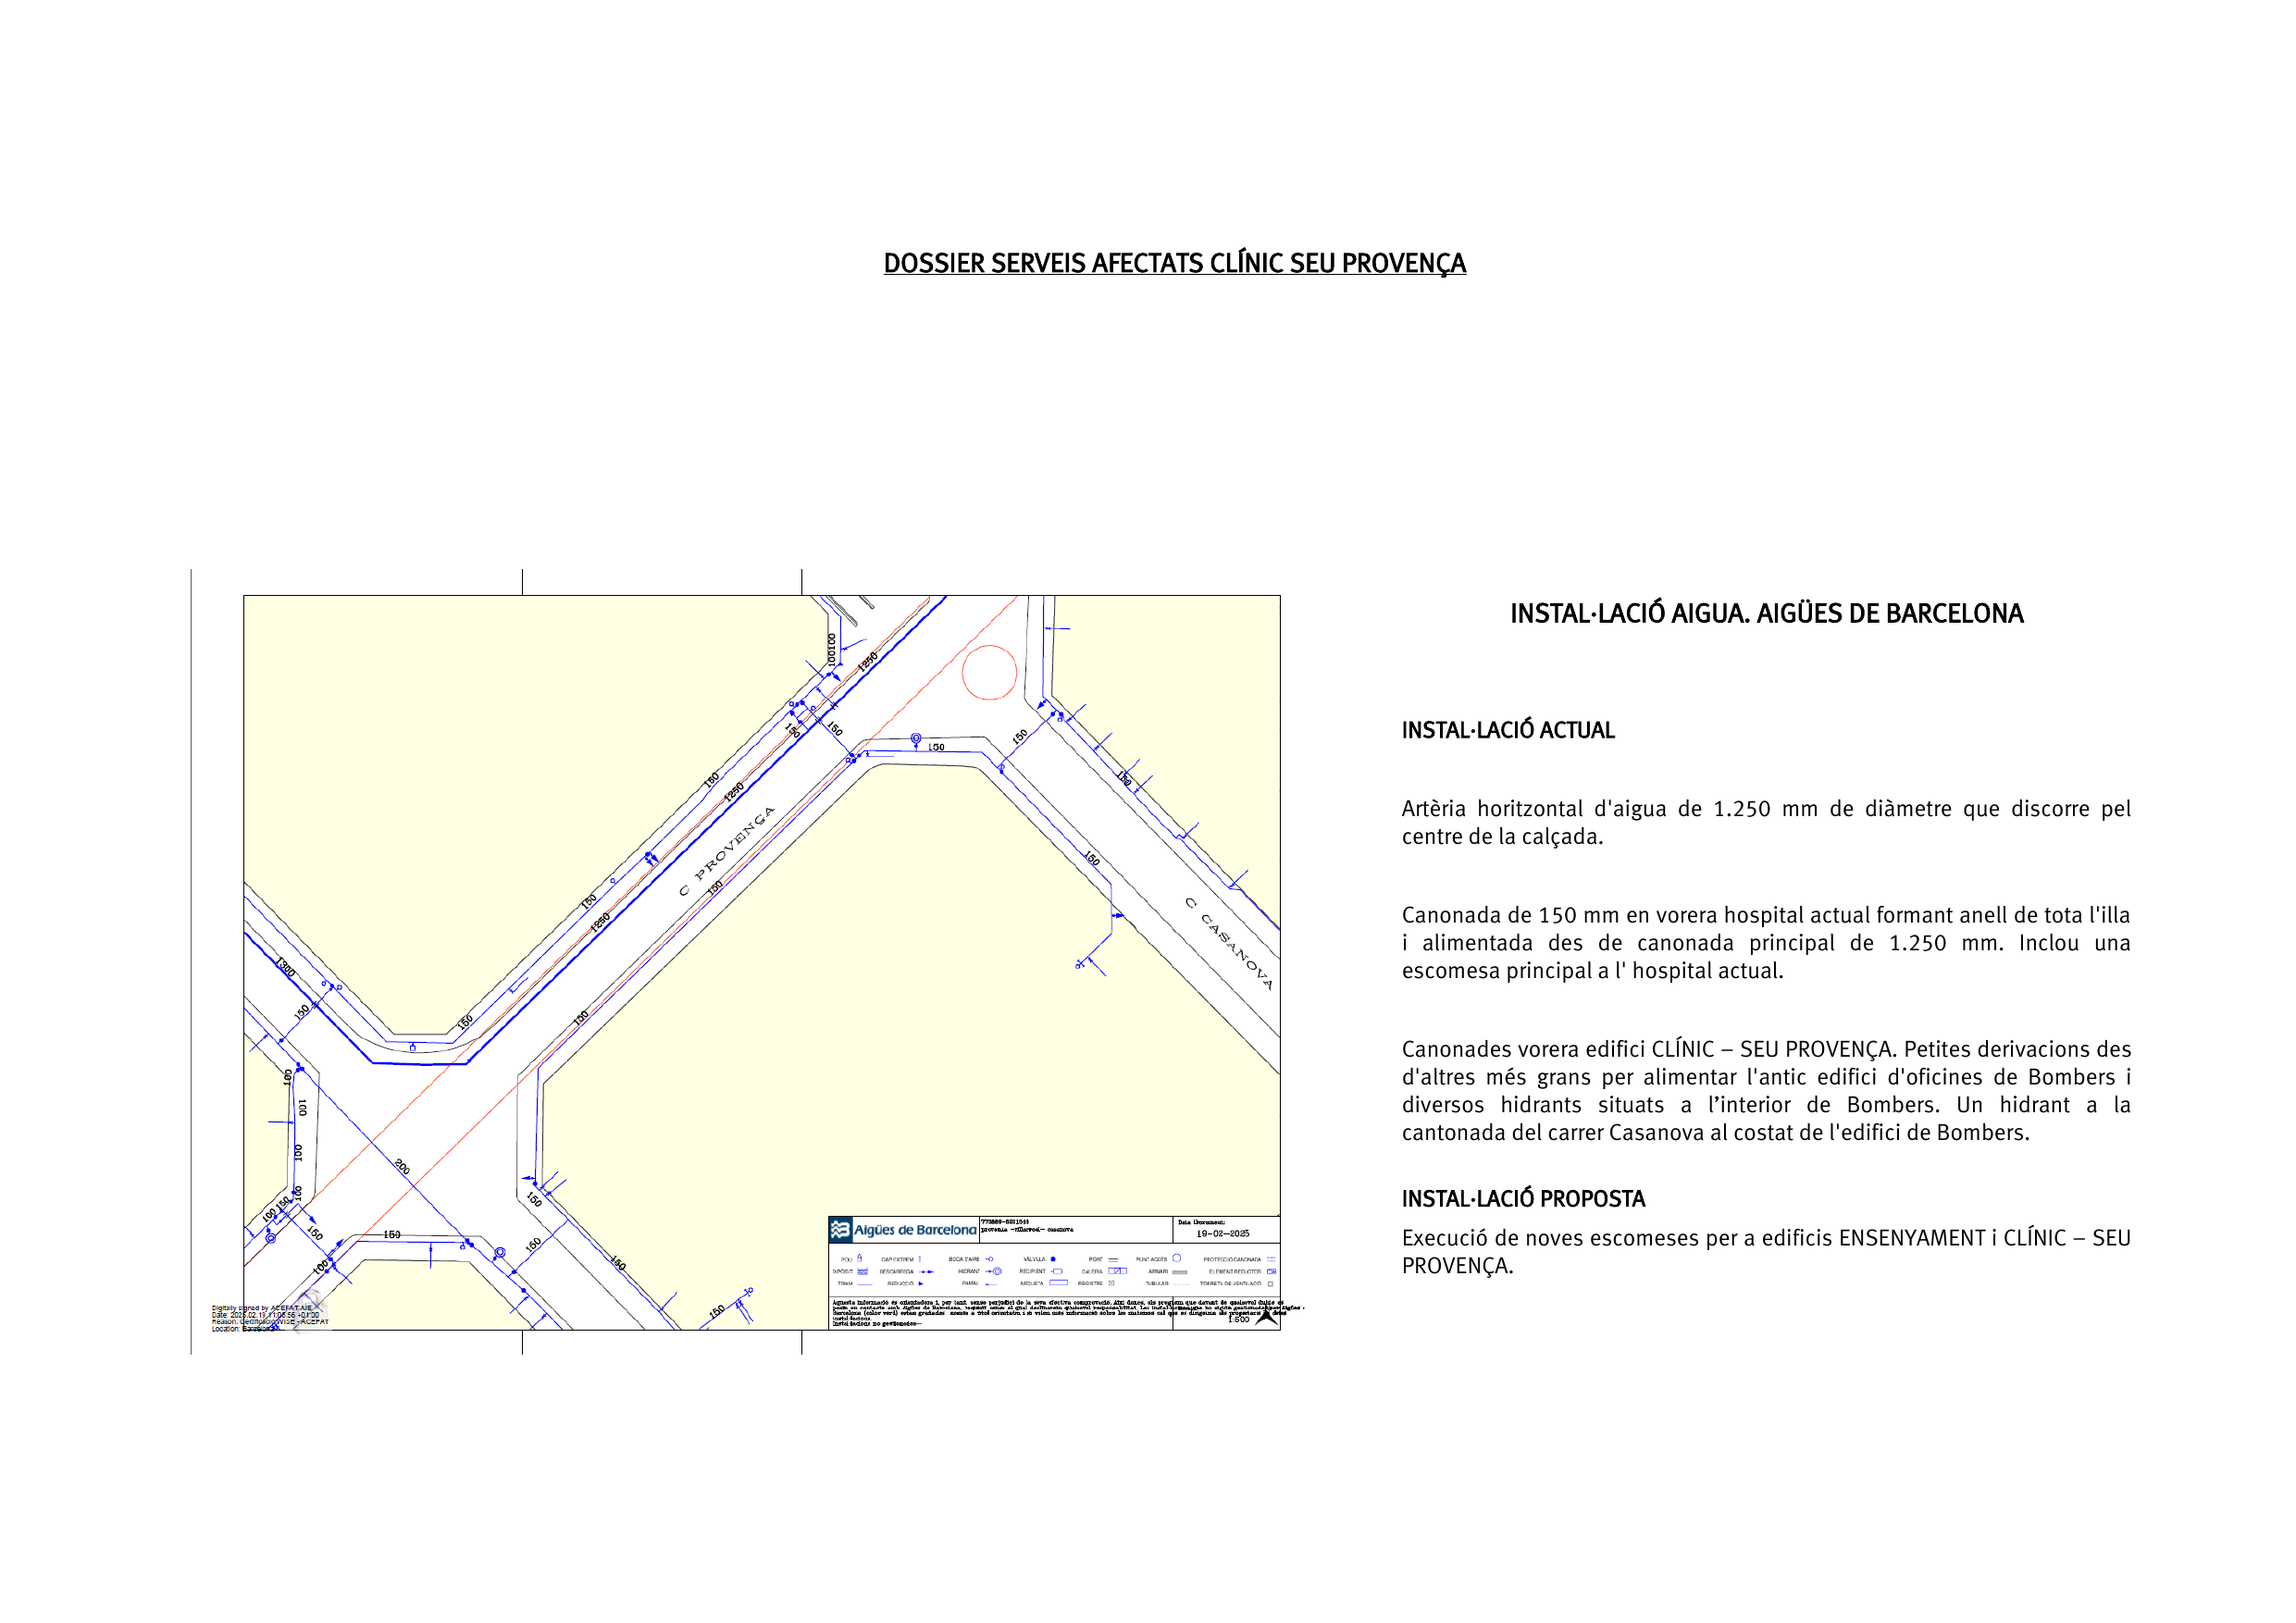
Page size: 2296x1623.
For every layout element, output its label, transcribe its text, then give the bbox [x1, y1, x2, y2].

text DOSSIER SERVEIS AFECTATS CLÍNIC SEU PROVENÇA [192, 245, 2159, 278]
